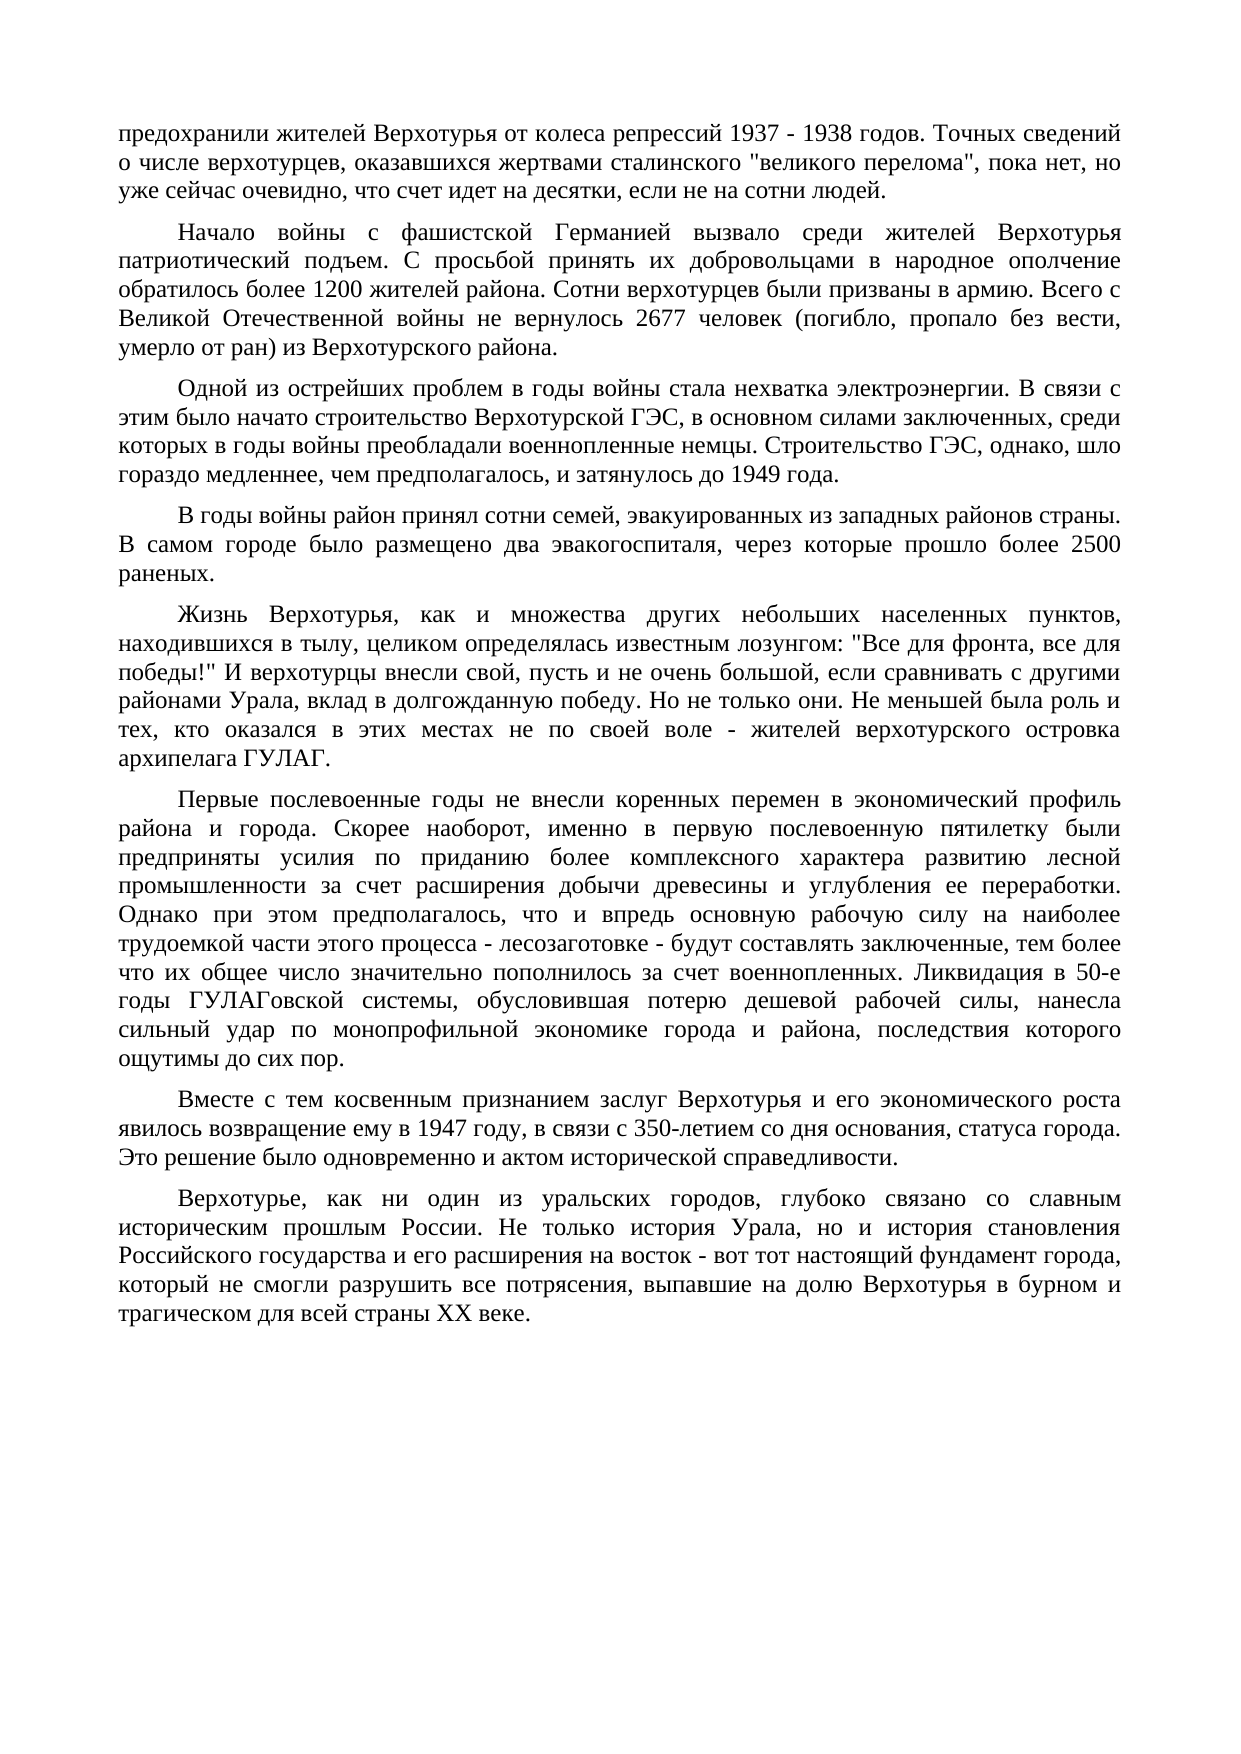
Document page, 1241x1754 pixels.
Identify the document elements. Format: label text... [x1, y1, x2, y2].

text Первые послевоенные годы не внесли коренных перемен в экономический профиль района и города. Скорее наоборот, именно в первую послевоенную пятилетку были предприняты усилия по приданию более комплексного характера развитию лесной промышленности за счет расширения добычи древесины и углубления ее переработки. Однако при этом предполагалось, что и впредь основную рабочую силу на наиболее трудоемкой части этого процесса - лесозаготовке - будут составлять заключенные, тем более что их общее число значительно пополнилось за счет военнопленных. Ликвидация в 50-е годы ГУЛАГовской системы, обусловившая потерю дешевой рабочей силы, нанесла сильный удар по монопрофильной экономике города и района, последствия которого ощутимы до сих пор. [118, 784, 1122, 1072]
text Начало войны с фашистской Германией вызвало среди жителей Верхотурья патриотический подъем. С просьбой принять их добровольцами в народное ополчение обратилось более 1200 жителей района. Сотни верхотурцев были призваны в армию. Всего с Великой Отечественной войны не вернулось 2677 человек (погибло, пропало без вести, умерло от ран) из Верхотурского района. [118, 217, 1122, 361]
text В годы войны район принял сотни семей, эвакуированных из западных районов страны. В самом городе было размещено два эвакогоспиталя, через которые прошло более 2500 раненых. [118, 501, 1122, 587]
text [118, 118, 1122, 204]
text Одной из острейших проблем в годы войны стала нехватка электроэнергии. В связи с этим было начато строительство Верхотурской ГЭС, в основном силами заключенных, среди которых в годы войны преобладали военнопленные немцы. Строительство ГЭС, однако, шло гораздо медленнее, чем предполагалось, и затянулось до 1949 года. [118, 373, 1122, 488]
text Вместе с тем косвенным признанием заслуг Верхотурья и его экономического роста явилось возвращение ему в 1947 году, в связи с 350-летием со дня основания, статуса города. Это решение было одновременно и актом исторической справедливости. [118, 1084, 1122, 1171]
text Верхотурье, как ни один из уральских городов, глубоко связано со славным историческим прошлым России. Не только история Урала, но и история становления Российского государства и его расширения на восток - вот тот настоящий фундамент города, который не смогли разрушить все потрясения, выпавшие на долю Верхотурья в бурном и трагическом для всей страны ХХ веке. [118, 1183, 1122, 1327]
text Жизнь Верхотурья, как и множества других небольших населенных пунктов, находившихся в тылу, целиком определялась известным лозунгом: "Все для фронта, все для победы!" И верхотурцы внесли свой, пусть и не очень большой, если сравнивать с другими районами Урала, вклад в долгожданную победу. Но не только они. Не меньшей была роль и тех, кто оказался в этих местах не по своей воле - жителей верхотурского островка архипелага ГУЛАГ. [118, 599, 1122, 772]
